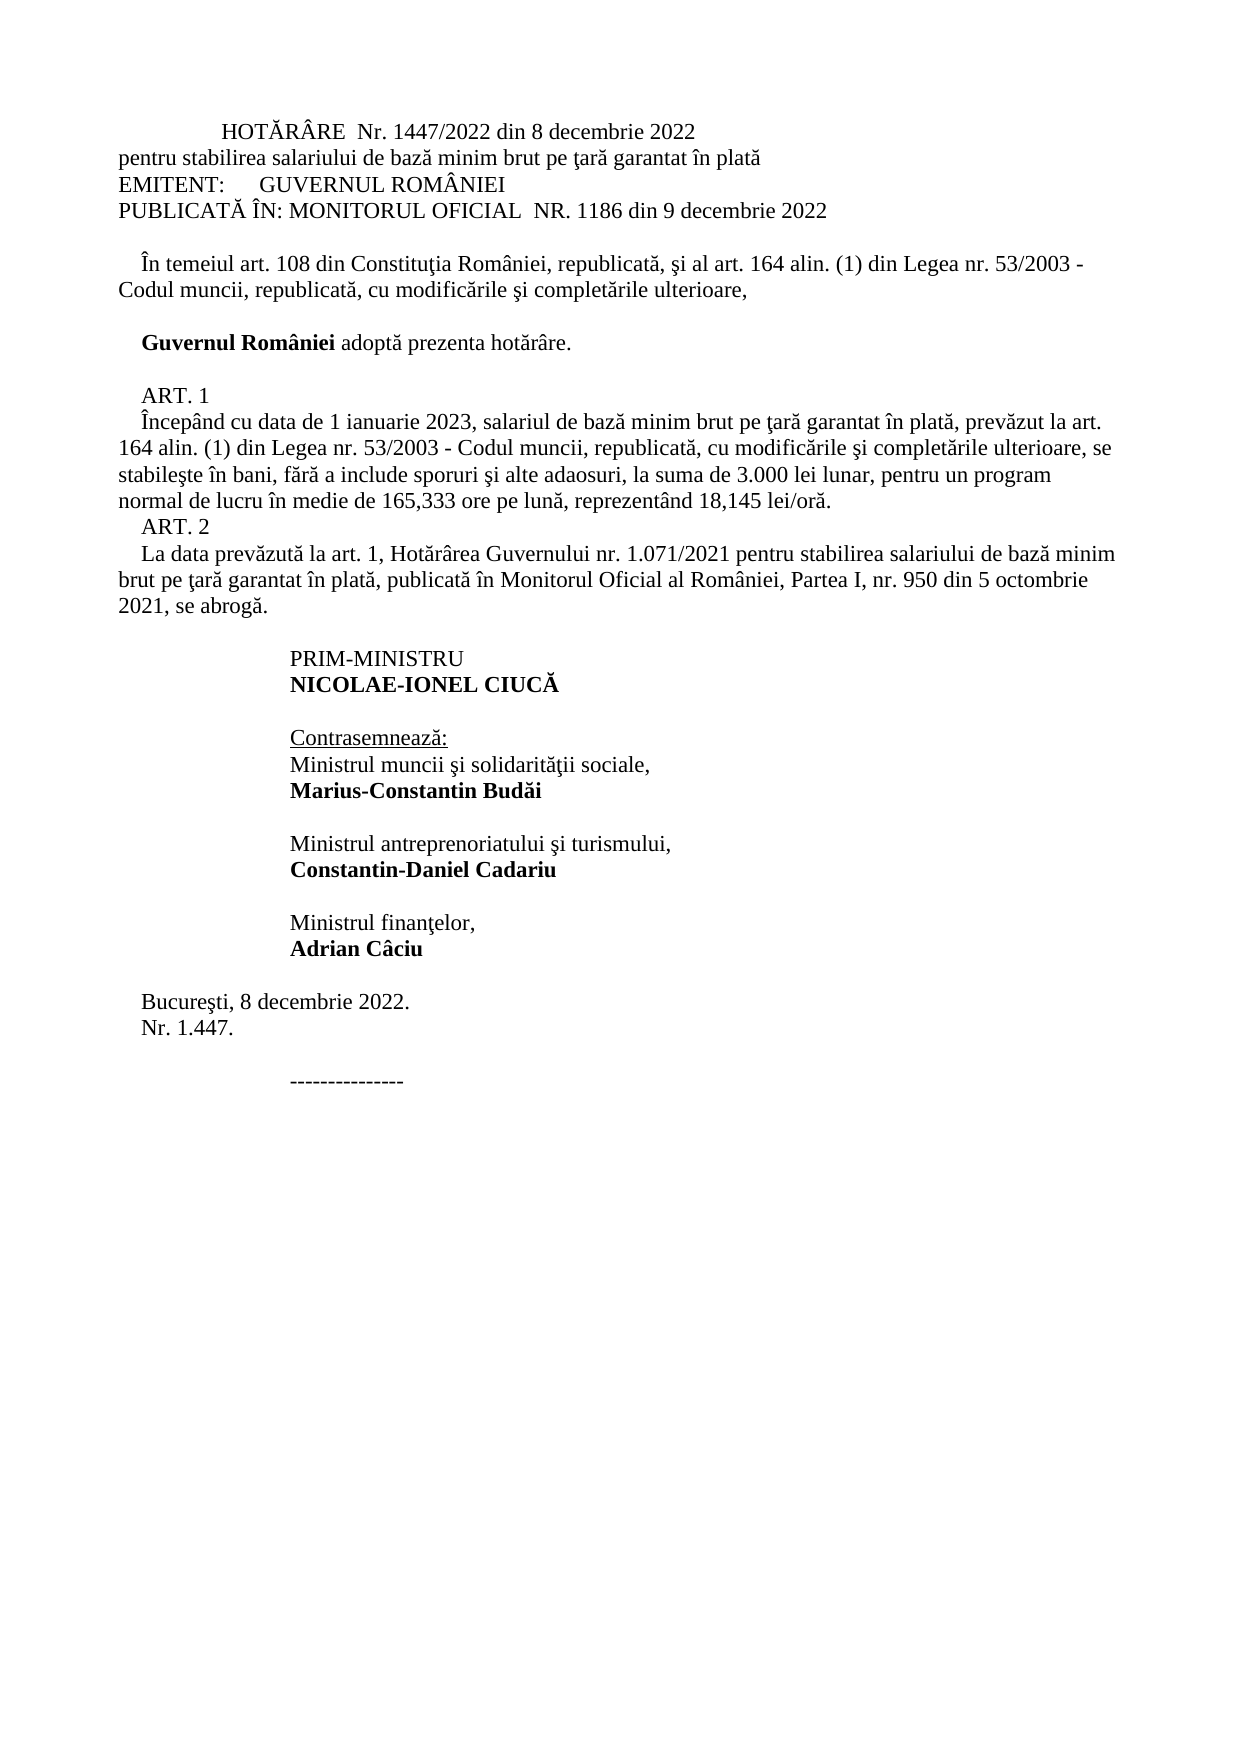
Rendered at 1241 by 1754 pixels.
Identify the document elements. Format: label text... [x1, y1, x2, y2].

text Adrian Câciu [118, 935, 1122, 961]
text Constantin-Daniel Cadariu [118, 856, 1122, 882]
text NICOLAE-IONEL CIUCĂ [118, 672, 1122, 698]
text ART. 2 [118, 513, 1122, 540]
text HOTĂRÂRE Nr. 1447/2022 din 8 decembrie 2022 [118, 118, 1122, 144]
text Ministrul muncii şi solidarităţii sociale, [118, 751, 1122, 777]
text În temeiul art. 108 din Constituţia României, republicată, şi al art. 164 alin. (1) din Legea nr. 53/2003 - Codul muncii, republicată, cu modificările şi completările ulterioare, [118, 250, 1122, 303]
text EMITENT: GUVERNUL ROMÂNIEI [118, 171, 1122, 197]
text Nr. 1.447. [118, 1014, 1122, 1041]
text Marius-Constantin Budăi [118, 777, 1122, 803]
text La data prevăzută la art. 1, Hotărârea Guvernului nr. 1.071/2021 pentru stabilirea salariului de bază minim brut pe ţară garantat în plată, publicată în Monitorul Oficial al României, Partea I, nr. 950 din 5 octombrie 2021, se abrogă. [118, 540, 1122, 619]
text Ministrul finanţelor, [118, 909, 1122, 935]
text Contrasemnează: [118, 724, 1122, 751]
text --------------- [118, 1067, 1122, 1093]
text Bucureşti, 8 decembrie 2022. [118, 988, 1122, 1014]
text ART. 1 [118, 382, 1122, 408]
text Ministrul antreprenoriatului şi turismului, [118, 830, 1122, 856]
text PRIM-MINISTRU [118, 645, 1122, 672]
text pentru stabilirea salariului de bază minim brut pe ţară garantat în plată [118, 144, 1122, 171]
text Guvernul României adoptă prezenta hotărâre. [118, 329, 1122, 355]
text Începând cu data de 1 ianuarie 2023, salariul de bază minim brut pe ţară garantat în plată, prevăzut la art. 164 alin. (1) din Legea nr. 53/2003 - Codul muncii, republicată, cu modificările şi completările ulterioare, se stabileşte în bani, fără a include sporuri şi alte adaosuri, la suma de 3.000 lei lunar, pentru un program normal de lucru în medie de 165,333 ore pe lună, reprezentând 18,145 lei/oră. [118, 408, 1122, 513]
text PUBLICATĂ ÎN: MONITORUL OFICIAL NR. 1186 din 9 decembrie 2022 [118, 197, 1122, 223]
